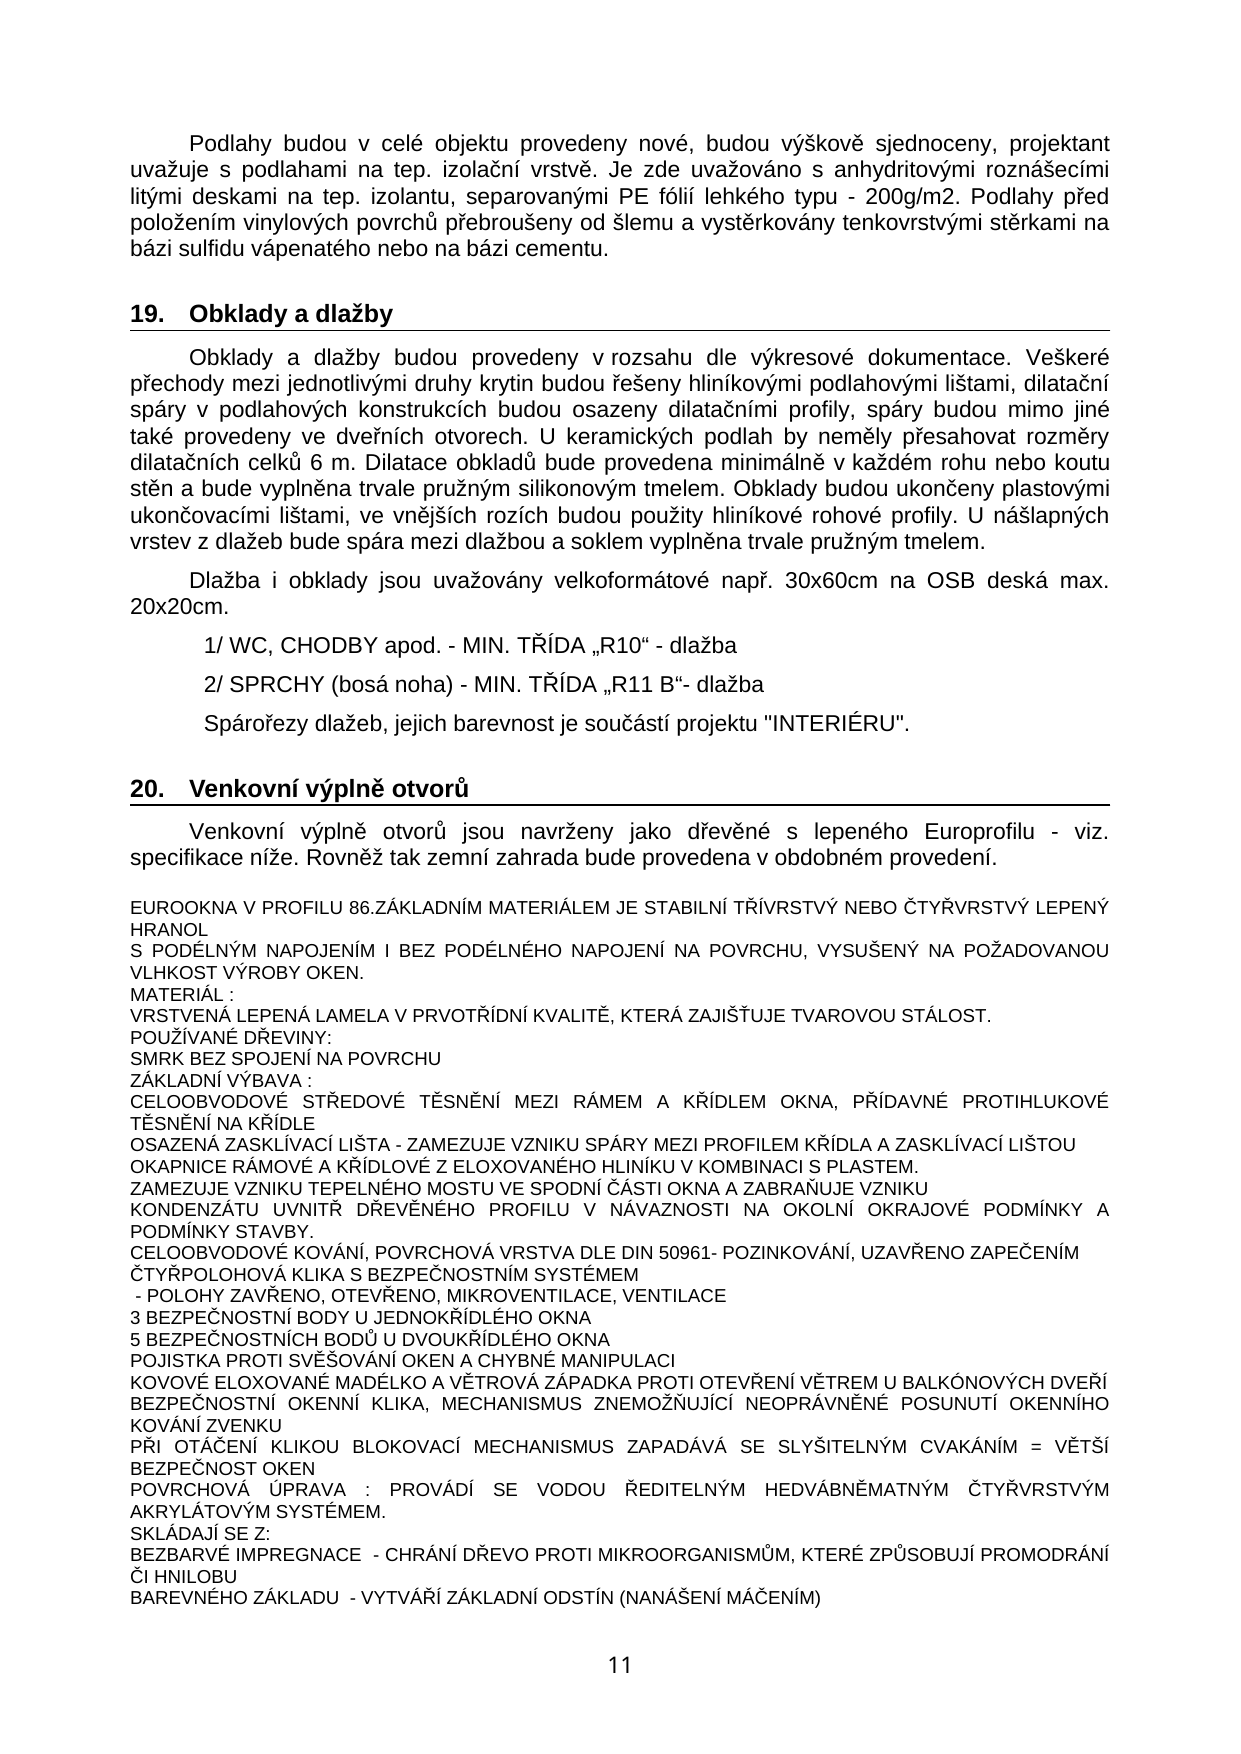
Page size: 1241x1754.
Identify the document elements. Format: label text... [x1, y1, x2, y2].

text Spárořezy dlažeb, jejich barevnost je součástí projektu "INTERIÉRU". [130, 710, 1110, 736]
subtitle Obklady a dlažby [130, 299, 1110, 330]
text Venkovní výplně otvorů jsou navrženy jako dřevěné s lepeného Europrofilu - viz. specifikace níže. Rovněž tak zemní zahrada bude provedena v obdobném provedení. [130, 818, 1110, 871]
text 1/ WC, CHODBY apod. - MIN. TŘÍDA „R10“ - dlažba [130, 632, 1110, 658]
text CELOOBVODOVÉ STŘEDOVÉ TĚSNĚNÍ MEZI RÁMEM A KŘÍDLEM OKNA, PŘÍDAVNÉ PROTIHLUKOVÉ TĚSNĚNÍ NA KŘÍDLE [130, 1091, 1110, 1134]
text OSAZENÁ ZASKLÍVACÍ LIŠTA - ZAMEZUJE VZNIKU SPÁRY MEZI PROFILEM KŘÍDLA A ZASKLÍVACÍ LIŠTOU [130, 1134, 1110, 1156]
text MATERIÁL : [130, 983, 1110, 1005]
text ČTYŘPOLOHOVÁ KLIKA S BEZPEČNOSTNÍM SYSTÉMEM [130, 1264, 1110, 1285]
text SKLÁDAJÍ SE Z: [130, 1522, 1110, 1544]
text EUROOKNA V PROFILU 86.ZÁKLADNÍM MATERIÁLEM JE STABILNÍ TŘÍVRSTVÝ NEBO ČTYŘVRSTVÝ LEPENÝ HRANOL [130, 897, 1110, 940]
text 3 BEZPEČNOSTNÍ BODY U JEDNOKŘÍDLÉHO OKNA [130, 1307, 1110, 1328]
text BAREVNÉHO ZÁKLADU - VYTVÁŘÍ ZÁKLADNÍ ODSTÍN (NANÁŠENÍ MÁČENÍM) [130, 1587, 1110, 1609]
text BEZBARVÉ IMPREGNACE - CHRÁNÍ DŘEVO PROTI MIKROORGANISMŮM, KTERÉ ZPŮSOBUJÍ PROMODRÁNÍ ČI HNILOBU [130, 1544, 1110, 1587]
text - POLOHY ZAVŘENO, OTEVŘENO, MIKROVENTILACE, VENTILACE [130, 1285, 1110, 1307]
text OKAPNICE RÁMOVÉ A KŘÍDLOVÉ Z ELOXOVANÉHO HLINÍKU V KOMBINACI S PLASTEM. [130, 1156, 1110, 1177]
text 5 BEZPEČNOSTNÍCH BODŮ U DVOUKŘÍDLÉHO OKNA [130, 1328, 1110, 1350]
text S PODÉLNÝM NAPOJENÍM I BEZ PODÉLNÉHO NAPOJENÍ NA POVRCHU, VYSUŠENÝ NA POŽADOVANOU VLHKOST VÝROBY OKEN. [130, 940, 1110, 983]
text SMRK BEZ SPOJENÍ NA POVRCHU [130, 1048, 1110, 1069]
text Dlažba i obklady jsou uvažovány velkoformátové např. 30x60cm na OSB deská max. 20x20cm. [130, 567, 1110, 619]
text POJISTKA PROTI SVĚŠOVÁNÍ OKEN A CHYBNÉ MANIPULACI [130, 1350, 1110, 1371]
text POUŽÍVANÉ DŘEVINY: [130, 1026, 1110, 1048]
text POVRCHOVÁ ÚPRAVA : PROVÁDÍ SE VODOU ŘEDITELNÝM HEDVÁBNĚMATNÝM ČTYŘVRSTVÝM AKRYLÁTOVÝM SYSTÉMEM. [130, 1479, 1110, 1522]
text Podlahy budou v celé objektu provedeny nové, budou výškově sjednoceny, projektant uvažuje s podlahami na tep. izolační vrstvě. Je zde uvažováno s anhydritovými roznášecími litými deskami na tep. izolantu, separovanými PE fólií lehkého typu - 200g/m2. Podlahy před položením vinylových povrchů přebroušeny od šlemu a vystěrkovány tenkovrstvými stěrkami na bázi sulfidu vápenatého nebo na bázi cementu. [130, 130, 1110, 262]
text ZAMEZUJE VZNIKU TEPELNÉHO MOSTU VE SPODNÍ ČÁSTI OKNA A ZABRAŇUJE VZNIKU [130, 1177, 1110, 1199]
text BEZPEČNOSTNÍ OKENNÍ KLIKA, MECHANISMUS ZNEMOŽŇUJÍCÍ NEOPRÁVNĚNÉ POSUNUTÍ OKENNÍHO KOVÁNÍ ZVENKU [130, 1393, 1110, 1436]
text CELOOBVODOVÉ KOVÁNÍ, POVRCHOVÁ VRSTVA DLE DIN 50961- POZINKOVÁNÍ, UZAVŘENO ZAPEČENÍM [130, 1242, 1110, 1264]
text Obklady a dlažby budou provedeny v rozsahu dle výkresové dokumentace. Veškeré přechody mezi jednotlivými druhy krytin budou řešeny hliníkovými podlahovými lištami, dilatační spáry v podlahových konstrukcích budou osazeny dilatačními profily, spáry budou mimo jiné také provedeny ve dveřních otvorech. U keramických podlah by neměly přesahovat rozměry dilatačních celků 6 m. Dilatace obkladů bude provedena minimálně v každém rohu nebo koutu stěn a bude vyplněna trvale pružným silikonovým tmelem. Obklady budou ukončeny plastovými ukončovacími lištami, ve vnějších rozích budou použity hliníkové rohové profily. U nášlapných vrstev z dlažeb bude spára mezi dlažbou a soklem vyplněna trvale pružným tmelem. [130, 343, 1110, 554]
text VRSTVENÁ LEPENÁ LAMELA V PRVOTŘÍDNÍ KVALITĚ, KTERÁ ZAJIŠŤUJE TVAROVOU STÁLOST. [130, 1005, 1110, 1026]
text PŘI OTÁČENÍ KLIKOU BLOKOVACÍ MECHANISMUS ZAPADÁVÁ SE SLYŠITELNÝM CVAKÁNÍM = VĚTŠÍ BEZPEČNOST OKEN [130, 1436, 1110, 1479]
text 2/ SPRCHY (bosá noha) - MIN. TŘÍDA „R11 B“- dlažba [130, 671, 1110, 697]
text KOVOVÉ ELOXOVANÉ MADÉLKO A VĚTROVÁ ZÁPADKA PROTI OTEVŘENÍ VĚTREM U BALKÓNOVÝCH DVEŘÍ [130, 1371, 1110, 1393]
text KONDENZÁTU UVNITŘ DŘEVĚNÉHO PROFILU V NÁVAZNOSTI NA OKOLNÍ OKRAJOVÉ PODMÍNKY A PODMÍNKY STAVBY. [130, 1199, 1110, 1242]
subtitle Venkovní výplně otvorů [130, 774, 1110, 804]
text ZÁKLADNÍ VÝBAVA : [130, 1069, 1110, 1091]
